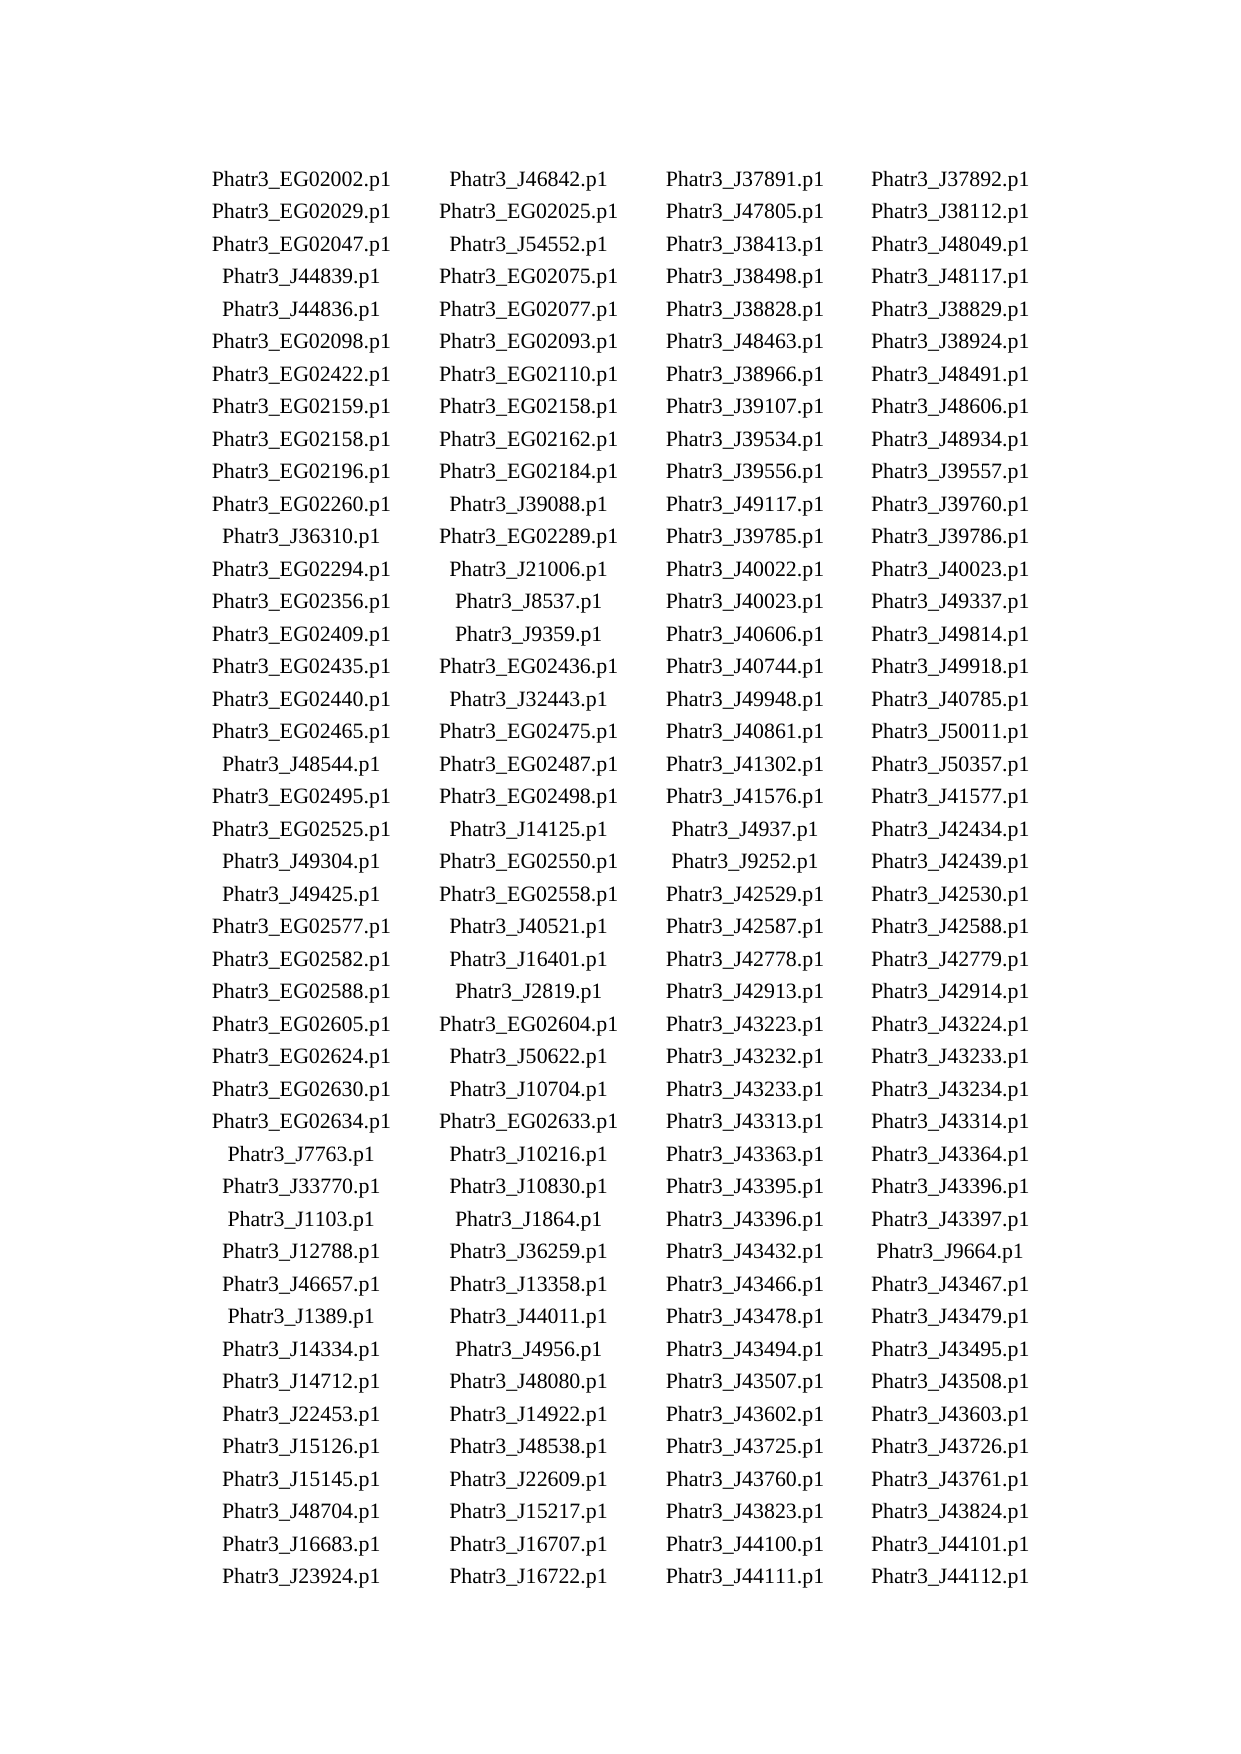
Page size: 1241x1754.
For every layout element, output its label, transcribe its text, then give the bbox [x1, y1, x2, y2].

table_cell Phatr3_EG02604.p1 [415, 1007, 642, 1039]
table_cell Phatr3_J49304.p1 [188, 845, 415, 877]
table_cell Phatr3_EG02409.p1 [188, 617, 415, 649]
table_cell Phatr3_J49918.p1 [848, 650, 1053, 682]
table_cell Phatr3_EG02633.p1 [415, 1105, 642, 1137]
table_cell Phatr3_J40023.p1 [642, 585, 847, 617]
table_cell Phatr3_J43466.p1 [642, 1267, 847, 1299]
table_cell Phatr3_J43233.p1 [642, 1072, 847, 1104]
table_cell Phatr3_J43364.p1 [848, 1137, 1053, 1169]
table_cell Phatr3_J38112.p1 [848, 195, 1053, 227]
table_cell Phatr3_J43396.p1 [642, 1202, 847, 1234]
table_cell Phatr3_J43726.p1 [848, 1430, 1053, 1462]
table_cell Phatr3_EG02487.p1 [415, 747, 642, 779]
table_cell Phatr3_EG02158.p1 [188, 422, 415, 454]
table_cell Phatr3_J36259.p1 [415, 1235, 642, 1267]
table_cell Phatr3_J38966.p1 [642, 357, 847, 389]
table_cell Phatr3_EG02422.p1 [188, 357, 415, 389]
table_cell Phatr3_J8537.p1 [415, 585, 642, 617]
table_cell Phatr3_J40785.p1 [848, 682, 1053, 714]
table_cell Phatr3_J12788.p1 [188, 1235, 415, 1267]
table_cell Phatr3_J9664.p1 [848, 1235, 1053, 1267]
table_cell Phatr3_J40521.p1 [415, 910, 642, 942]
table_cell Phatr3_J48463.p1 [642, 325, 847, 357]
table_cell Phatr3_J16722.p1 [415, 1560, 642, 1592]
table_cell Phatr3_J4956.p1 [415, 1332, 642, 1364]
table_cell Phatr3_J43508.p1 [848, 1365, 1053, 1397]
table_cell Phatr3_J21006.p1 [415, 552, 642, 584]
table_cell Phatr3_J40606.p1 [642, 617, 847, 649]
table_cell Phatr3_J40023.p1 [848, 552, 1053, 584]
table_cell Phatr3_J14712.p1 [188, 1365, 415, 1397]
table_cell Phatr3_J4937.p1 [642, 812, 847, 844]
table_cell Phatr3_J42913.p1 [642, 975, 847, 1007]
table_cell Phatr3_EG02047.p1 [188, 227, 415, 259]
table_cell Phatr3_J43233.p1 [848, 1040, 1053, 1072]
table_cell Phatr3_EG02634.p1 [188, 1105, 415, 1137]
table_cell Phatr3_J15217.p1 [415, 1495, 642, 1527]
table_cell Phatr3_J14922.p1 [415, 1397, 642, 1429]
table_cell Phatr3_J2819.p1 [415, 975, 642, 1007]
table_cell Phatr3_J42434.p1 [848, 812, 1053, 844]
table_cell Phatr3_EG02436.p1 [415, 650, 642, 682]
table_cell Phatr3_EG02002.p1 [188, 162, 415, 194]
table_cell Phatr3_J49814.p1 [848, 617, 1053, 649]
table_cell Phatr3_J43396.p1 [848, 1170, 1053, 1202]
table_cell Phatr3_J50622.p1 [415, 1040, 642, 1072]
table_cell Phatr3_J43479.p1 [848, 1300, 1053, 1332]
table_cell Phatr3_J14334.p1 [188, 1332, 415, 1364]
table_cell Phatr3_J48704.p1 [188, 1495, 415, 1527]
table_cell Phatr3_J43478.p1 [642, 1300, 847, 1332]
table_cell Phatr3_J33770.p1 [188, 1170, 415, 1202]
table_cell Phatr3_J43602.p1 [642, 1397, 847, 1429]
table_cell Phatr3_EG02356.p1 [188, 585, 415, 617]
table_cell Phatr3_EG02577.p1 [188, 910, 415, 942]
table_cell Phatr3_J43314.p1 [848, 1105, 1053, 1137]
table_cell Phatr3_EG02289.p1 [415, 520, 642, 552]
table_cell Phatr3_EG02077.p1 [415, 292, 642, 324]
table_cell Phatr3_EG02075.p1 [415, 260, 642, 292]
table_cell Phatr3_J41576.p1 [642, 780, 847, 812]
table_cell Phatr3_J48049.p1 [848, 227, 1053, 259]
table_cell Phatr3_J43234.p1 [848, 1072, 1053, 1104]
table_cell Phatr3_J10830.p1 [415, 1170, 642, 1202]
table_cell Phatr3_J40022.p1 [642, 552, 847, 584]
table_cell Phatr3_EG02196.p1 [188, 455, 415, 487]
table_cell Phatr3_J10216.p1 [415, 1137, 642, 1169]
table_cell Phatr3_J22609.p1 [415, 1462, 642, 1494]
table_cell Phatr3_J41302.p1 [642, 747, 847, 779]
table_cell Phatr3_J48606.p1 [848, 390, 1053, 422]
table_cell Phatr3_J42779.p1 [848, 942, 1053, 974]
table_cell Phatr3_J1103.p1 [188, 1202, 415, 1234]
table_cell Phatr3_J38828.p1 [642, 292, 847, 324]
table_cell Phatr3_EG02184.p1 [415, 455, 642, 487]
table_cell Phatr3_J44111.p1 [642, 1560, 847, 1592]
table_cell Phatr3_J48934.p1 [848, 422, 1053, 454]
table_cell Phatr3_EG02093.p1 [415, 325, 642, 357]
table_cell Phatr3_EG02294.p1 [188, 552, 415, 584]
table_cell Phatr3_J15126.p1 [188, 1430, 415, 1462]
table_cell Phatr3_J43467.p1 [848, 1267, 1053, 1299]
table_cell Phatr3_J42778.p1 [642, 942, 847, 974]
table_cell Phatr3_J43824.p1 [848, 1495, 1053, 1527]
table_cell Phatr3_J42914.p1 [848, 975, 1053, 1007]
table_cell Phatr3_J16401.p1 [415, 942, 642, 974]
table_cell Phatr3_J48544.p1 [188, 747, 415, 779]
table_cell Phatr3_J39760.p1 [848, 487, 1053, 519]
table_cell Phatr3_EG02630.p1 [188, 1072, 415, 1104]
table_cell Phatr3_J16683.p1 [188, 1527, 415, 1559]
table_cell Phatr3_J38829.p1 [848, 292, 1053, 324]
table_cell Phatr3_J43494.p1 [642, 1332, 847, 1364]
table_cell Phatr3_J9252.p1 [642, 845, 847, 877]
table_cell Phatr3_J46657.p1 [188, 1267, 415, 1299]
table_cell Phatr3_EG02588.p1 [188, 975, 415, 1007]
table_cell Phatr3_J47805.p1 [642, 195, 847, 227]
table_cell Phatr3_J48117.p1 [848, 260, 1053, 292]
table_cell Phatr3_J44112.p1 [848, 1560, 1053, 1592]
table_cell Phatr3_J48491.p1 [848, 357, 1053, 389]
table_cell Phatr3_J43725.p1 [642, 1430, 847, 1462]
table_cell Phatr3_J10704.p1 [415, 1072, 642, 1104]
table_cell Phatr3_J49117.p1 [642, 487, 847, 519]
table_cell Phatr3_J42588.p1 [848, 910, 1053, 942]
table_cell Phatr3_J37892.p1 [848, 162, 1053, 194]
table_cell Phatr3_J36310.p1 [188, 520, 415, 552]
table_cell Phatr3_EG02582.p1 [188, 942, 415, 974]
table_cell Phatr3_EG02029.p1 [188, 195, 415, 227]
table_cell Phatr3_J43224.p1 [848, 1007, 1053, 1039]
table_cell Phatr3_J38498.p1 [642, 260, 847, 292]
table_cell Phatr3_J41577.p1 [848, 780, 1053, 812]
table_cell Phatr3_J22453.p1 [188, 1397, 415, 1429]
table_cell Phatr3_J43761.p1 [848, 1462, 1053, 1494]
table_cell Phatr3_J9359.p1 [415, 617, 642, 649]
table_cell Phatr3_J1389.p1 [188, 1300, 415, 1332]
table_cell Phatr3_J44100.p1 [642, 1527, 847, 1559]
table_cell Phatr3_J49337.p1 [848, 585, 1053, 617]
table_cell Phatr3_EG02624.p1 [188, 1040, 415, 1072]
table_cell Phatr3_J7763.p1 [188, 1137, 415, 1169]
table_cell Phatr3_EG02162.p1 [415, 422, 642, 454]
table_cell Phatr3_EG02525.p1 [188, 812, 415, 844]
table_cell Phatr3_J42439.p1 [848, 845, 1053, 877]
table_cell Phatr3_J49425.p1 [188, 877, 415, 909]
table_cell Phatr3_EG02260.p1 [188, 487, 415, 519]
table_cell Phatr3_J54552.p1 [415, 227, 642, 259]
table_cell Phatr3_EG02475.p1 [415, 715, 642, 747]
table_cell Phatr3_J37891.p1 [642, 162, 847, 194]
table_cell Phatr3_J39557.p1 [848, 455, 1053, 487]
table_cell Phatr3_J23924.p1 [188, 1560, 415, 1592]
table_cell Phatr3_J42587.p1 [642, 910, 847, 942]
table_cell Phatr3_J39088.p1 [415, 487, 642, 519]
table_cell Phatr3_J43232.p1 [642, 1040, 847, 1072]
table_cell Phatr3_J13358.p1 [415, 1267, 642, 1299]
table_cell Phatr3_J50357.p1 [848, 747, 1053, 779]
table_cell Phatr3_J16707.p1 [415, 1527, 642, 1559]
table_cell Phatr3_J50011.p1 [848, 715, 1053, 747]
table_cell Phatr3_J44836.p1 [188, 292, 415, 324]
table_cell Phatr3_J39786.p1 [848, 520, 1053, 552]
table_cell Phatr3_J43223.p1 [642, 1007, 847, 1039]
table_cell Phatr3_J1864.p1 [415, 1202, 642, 1234]
table_cell Phatr3_EG02498.p1 [415, 780, 642, 812]
table_cell Phatr3_J44101.p1 [848, 1527, 1053, 1559]
table_cell Phatr3_EG02465.p1 [188, 715, 415, 747]
table_cell Phatr3_J40744.p1 [642, 650, 847, 682]
table_cell Phatr3_EG02558.p1 [415, 877, 642, 909]
table_cell Phatr3_EG02110.p1 [415, 357, 642, 389]
table_cell Phatr3_J39107.p1 [642, 390, 847, 422]
table_cell Phatr3_J43397.p1 [848, 1202, 1053, 1234]
table_cell Phatr3_EG02025.p1 [415, 195, 642, 227]
table_cell Phatr3_EG02550.p1 [415, 845, 642, 877]
table_cell Phatr3_J43395.p1 [642, 1170, 847, 1202]
table_cell Phatr3_J44839.p1 [188, 260, 415, 292]
table_cell Phatr3_J43603.p1 [848, 1397, 1053, 1429]
table_cell Phatr3_J39785.p1 [642, 520, 847, 552]
table_cell Phatr3_EG02435.p1 [188, 650, 415, 682]
table_cell Phatr3_J38924.p1 [848, 325, 1053, 357]
table_cell Phatr3_EG02158.p1 [415, 390, 642, 422]
table_cell Phatr3_J42530.p1 [848, 877, 1053, 909]
table_cell Phatr3_J40861.p1 [642, 715, 847, 747]
table_cell Phatr3_J49948.p1 [642, 682, 847, 714]
table_cell Phatr3_J14125.p1 [415, 812, 642, 844]
table_cell Phatr3_EG02440.p1 [188, 682, 415, 714]
table_cell Phatr3_J44011.p1 [415, 1300, 642, 1332]
table_cell Phatr3_J15145.p1 [188, 1462, 415, 1494]
table_cell Phatr3_J39556.p1 [642, 455, 847, 487]
table_cell Phatr3_J43313.p1 [642, 1105, 847, 1137]
table_cell Phatr3_J43507.p1 [642, 1365, 847, 1397]
table_cell Phatr3_J43495.p1 [848, 1332, 1053, 1364]
table_cell Phatr3_J38413.p1 [642, 227, 847, 259]
table_cell Phatr3_J48538.p1 [415, 1430, 642, 1462]
table_cell Phatr3_J48080.p1 [415, 1365, 642, 1397]
table_cell Phatr3_J43363.p1 [642, 1137, 847, 1169]
table_cell Phatr3_J43823.p1 [642, 1495, 847, 1527]
table_cell Phatr3_J32443.p1 [415, 682, 642, 714]
table_cell Phatr3_J46842.p1 [415, 162, 642, 194]
table_cell Phatr3_EG02159.p1 [188, 390, 415, 422]
table_cell Phatr3_EG02495.p1 [188, 780, 415, 812]
table_cell Phatr3_J42529.p1 [642, 877, 847, 909]
table_cell Phatr3_EG02098.p1 [188, 325, 415, 357]
table_cell Phatr3_J43760.p1 [642, 1462, 847, 1494]
table_cell Phatr3_J43432.p1 [642, 1235, 847, 1267]
table_cell Phatr3_EG02605.p1 [188, 1007, 415, 1039]
table_cell Phatr3_J39534.p1 [642, 422, 847, 454]
